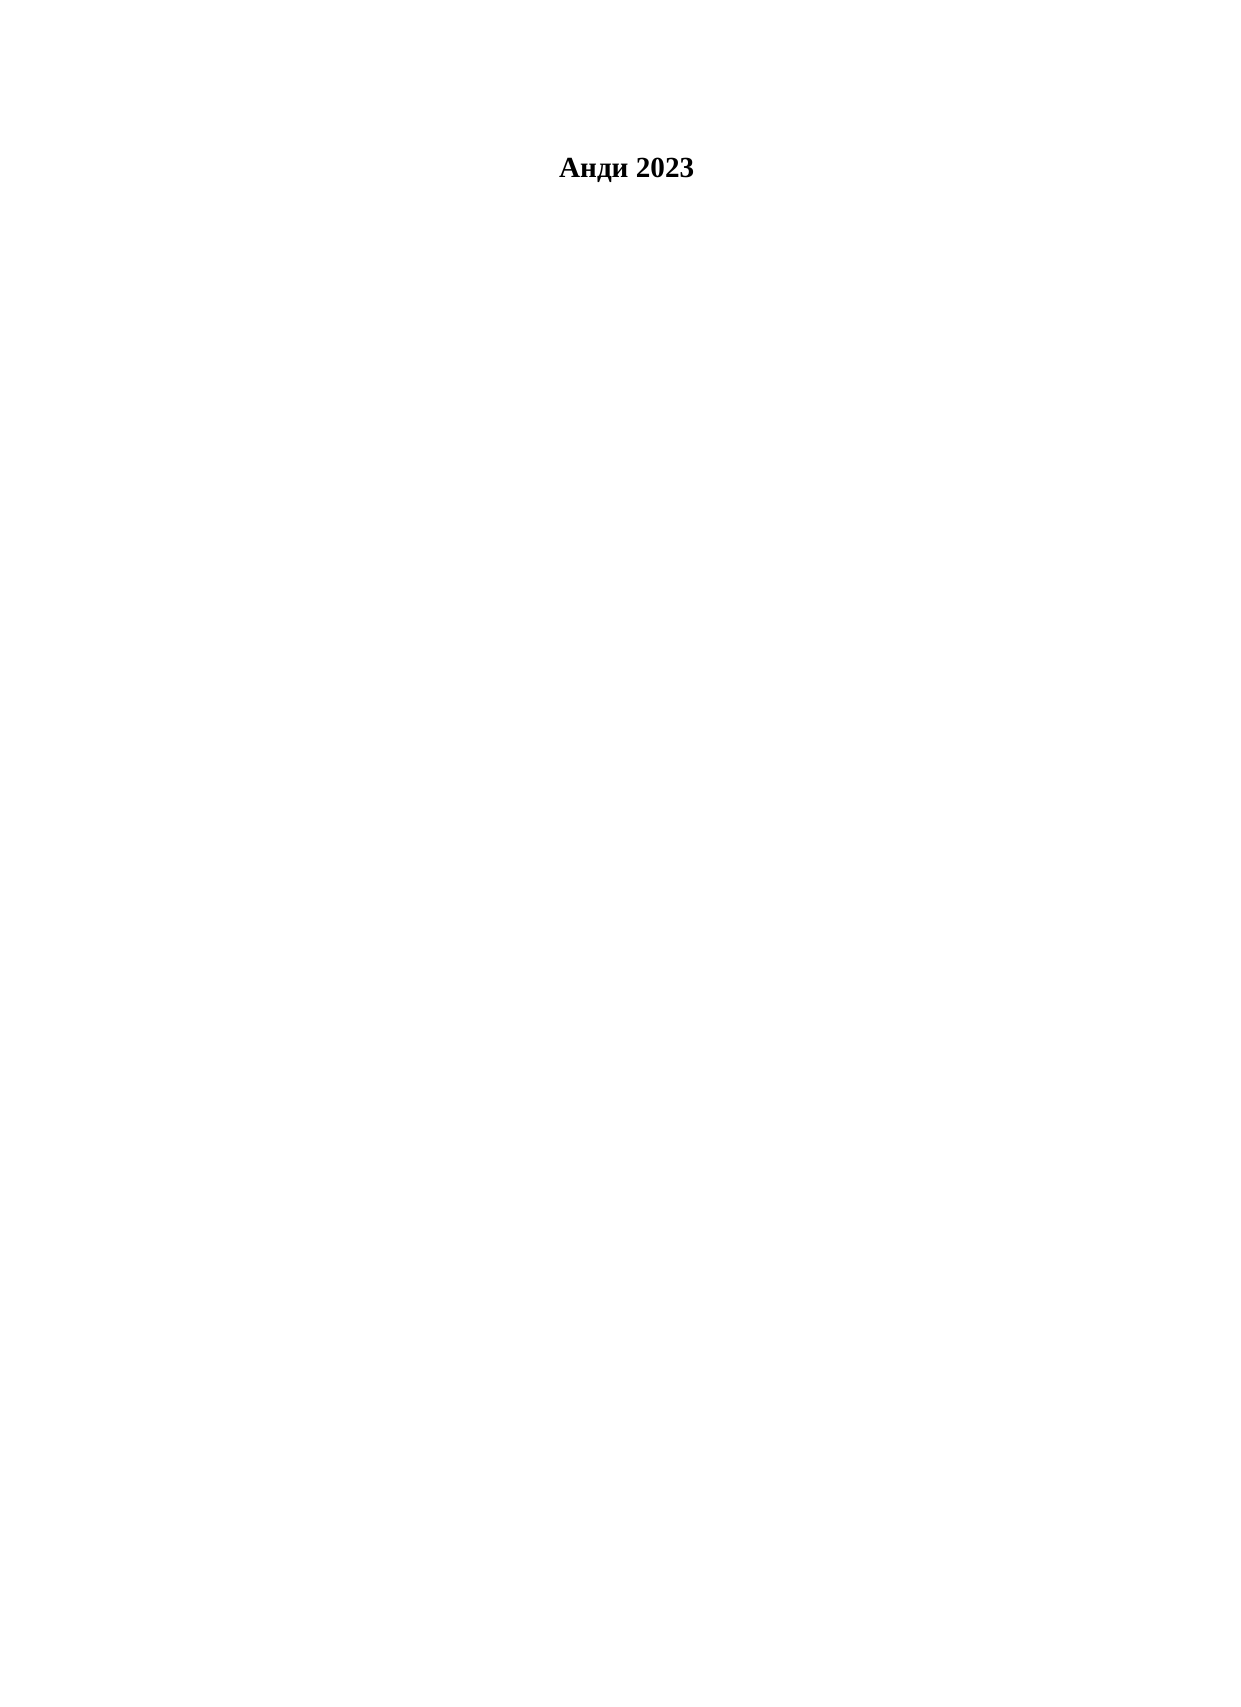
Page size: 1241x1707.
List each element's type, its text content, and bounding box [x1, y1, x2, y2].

text ​Анди‌ 2023‌​ [162, 150, 1090, 183]
